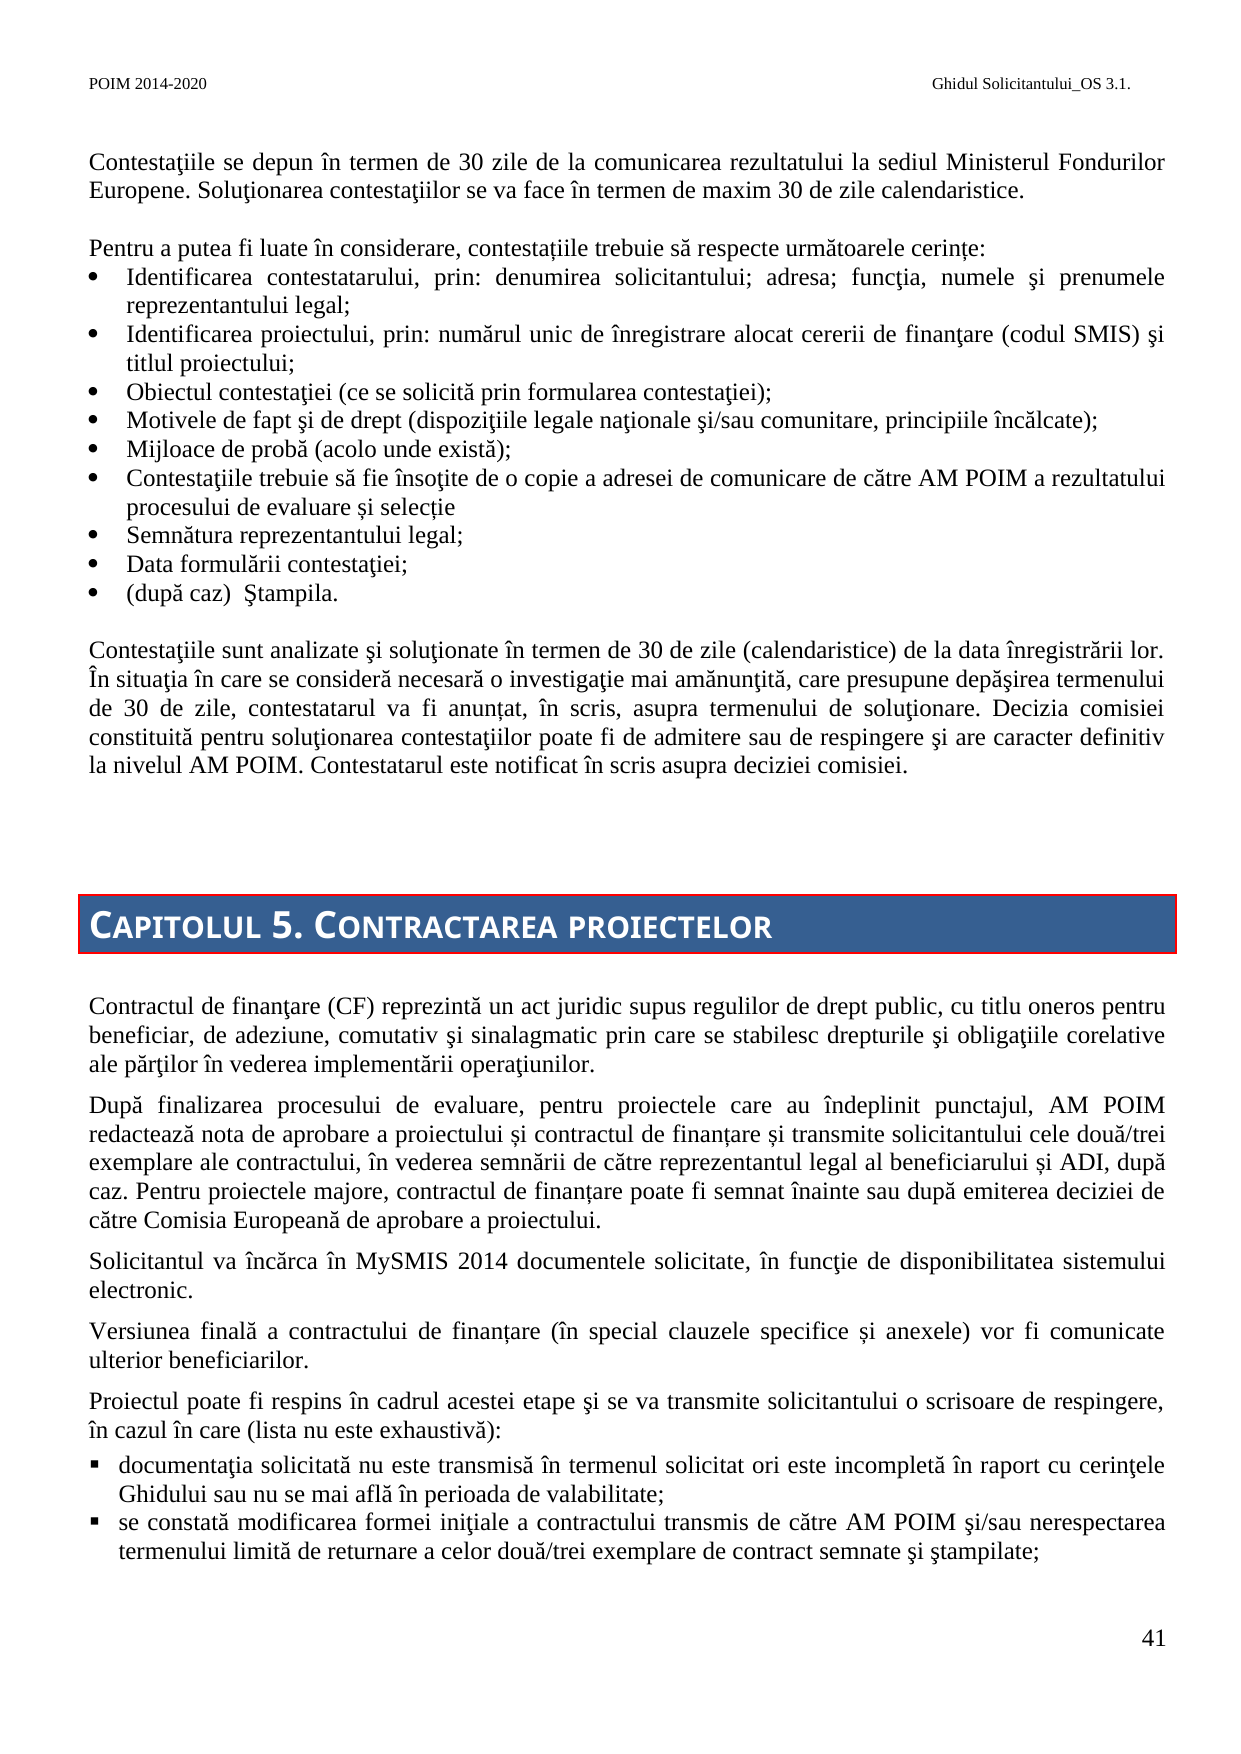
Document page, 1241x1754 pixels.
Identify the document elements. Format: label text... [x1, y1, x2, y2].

list Semnătura reprezentantului legal; [89, 521, 1166, 549]
list se constată modificarea formei iniţiale a contractului transmis de către AM POIM şi/sau nerespectarea termenului limită de returnare a celor două/trei exemplare de contract semnate şi ştampilate; [89, 1507, 1166, 1565]
text Versiunea finală a contractului de finanțare (în special clauzele specifice și anexele) vor fi comunicate ulterior beneficiarilor. [89, 1316, 1166, 1374]
text Proiectul poate fi respins în cadrul acestei etape şi se va transmite solicitantului o scrisoare de respingere, în cazul în care (lista nu este exhaustivă): [89, 1386, 1166, 1444]
text Contestaţiile sunt analizate şi soluţionate în termen de 30 de zile (calendaristice) de la data înregistrării lor. În situaţia în care se consideră necesară o investigaţie mai amănunţită, care presupune depăşirea termenului de 30 de zile, contestatarul va fi anunțat, în scris, asupra termenului de soluţionare. Decizia comisiei constituită pentru soluţionarea contestaţiilor poate fi de admitere sau de respingere şi are caracter definitiv la nivelul AM POIM. Contestatarul este notificat în scris asupra deciziei comisiei. [89, 636, 1166, 779]
list Contestaţiile trebuie să fie însoţite de o copie a adresei de comunicare de către AM POIM a rezultatului procesului de evaluare și selecție [89, 463, 1166, 521]
subtitle Capitolul 5. Contractarea proiectelor [80, 896, 1175, 952]
list documentaţia solicitată nu este transmisă în termenul solicitat ori este incompletă în raport cu cerinţele Ghidului sau nu se mai află în perioada de valabilitate; [89, 1450, 1166, 1507]
list Identificarea contestatarului, prin: denumirea solicitantului; adresa; funcţia, numele şi prenumele reprezentantului legal; [89, 262, 1166, 319]
text După finalizarea procesului de evaluare, pentru proiectele care au îndeplinit punctajul, AM POIM redactează nota de aprobare a proiectului și contractul de finanțare și transmite solicitantului cele două/trei exemplare ale contractului, în vederea semnării de către reprezentantul legal al beneficiarului și ADI, după caz. Pentru proiectele majore, contractul de finanțare poate fi semnat înainte sau după emiterea deciziei de către Comisia Europeană de aprobare a proiectului. [89, 1090, 1166, 1234]
list (după caz) Ştampila. [89, 578, 1166, 607]
text Contestaţiile se depun în termen de 30 zile de la comunicarea rezultatului la sediul Ministerul Fondurilor Europene. Soluţionarea contestaţiilor se va face în termen de maxim 30 de zile calendaristice. [89, 147, 1166, 204]
list Data formulării contestaţiei; [89, 549, 1166, 578]
list Motivele de fapt şi de drept (dispoziţiile legale naţionale şi/sau comunitare, principiile încălcate); [89, 406, 1166, 434]
list Mijloace de probă (acolo unde există); [89, 434, 1166, 463]
text Contractul de finanţare (CF) reprezintă un act juridic supus regulilor de drept public, cu titlu oneros pentru beneficiar, de adeziune, comutativ şi sinalagmatic prin care se stabilesc drepturile şi obligaţiile corelative ale părţilor în vederea implementării operaţiunilor. [89, 991, 1166, 1077]
text Solicitantul va încărca în MySMIS 2014 documentele solicitate, în funcţie de disponibilitatea sistemului electronic. [89, 1246, 1166, 1304]
text Pentru a putea fi luate în considerare, contestațiile trebuie să respecte următoarele cerințe: [89, 233, 1166, 262]
list Obiectul contestaţiei (ce se solicită prin formularea contestaţiei); [89, 377, 1166, 406]
list Identificarea proiectului, prin: numărul unic de înregistrare alocat cererii de finanţare (codul SMIS) şi titlul proiectului; [89, 319, 1166, 377]
